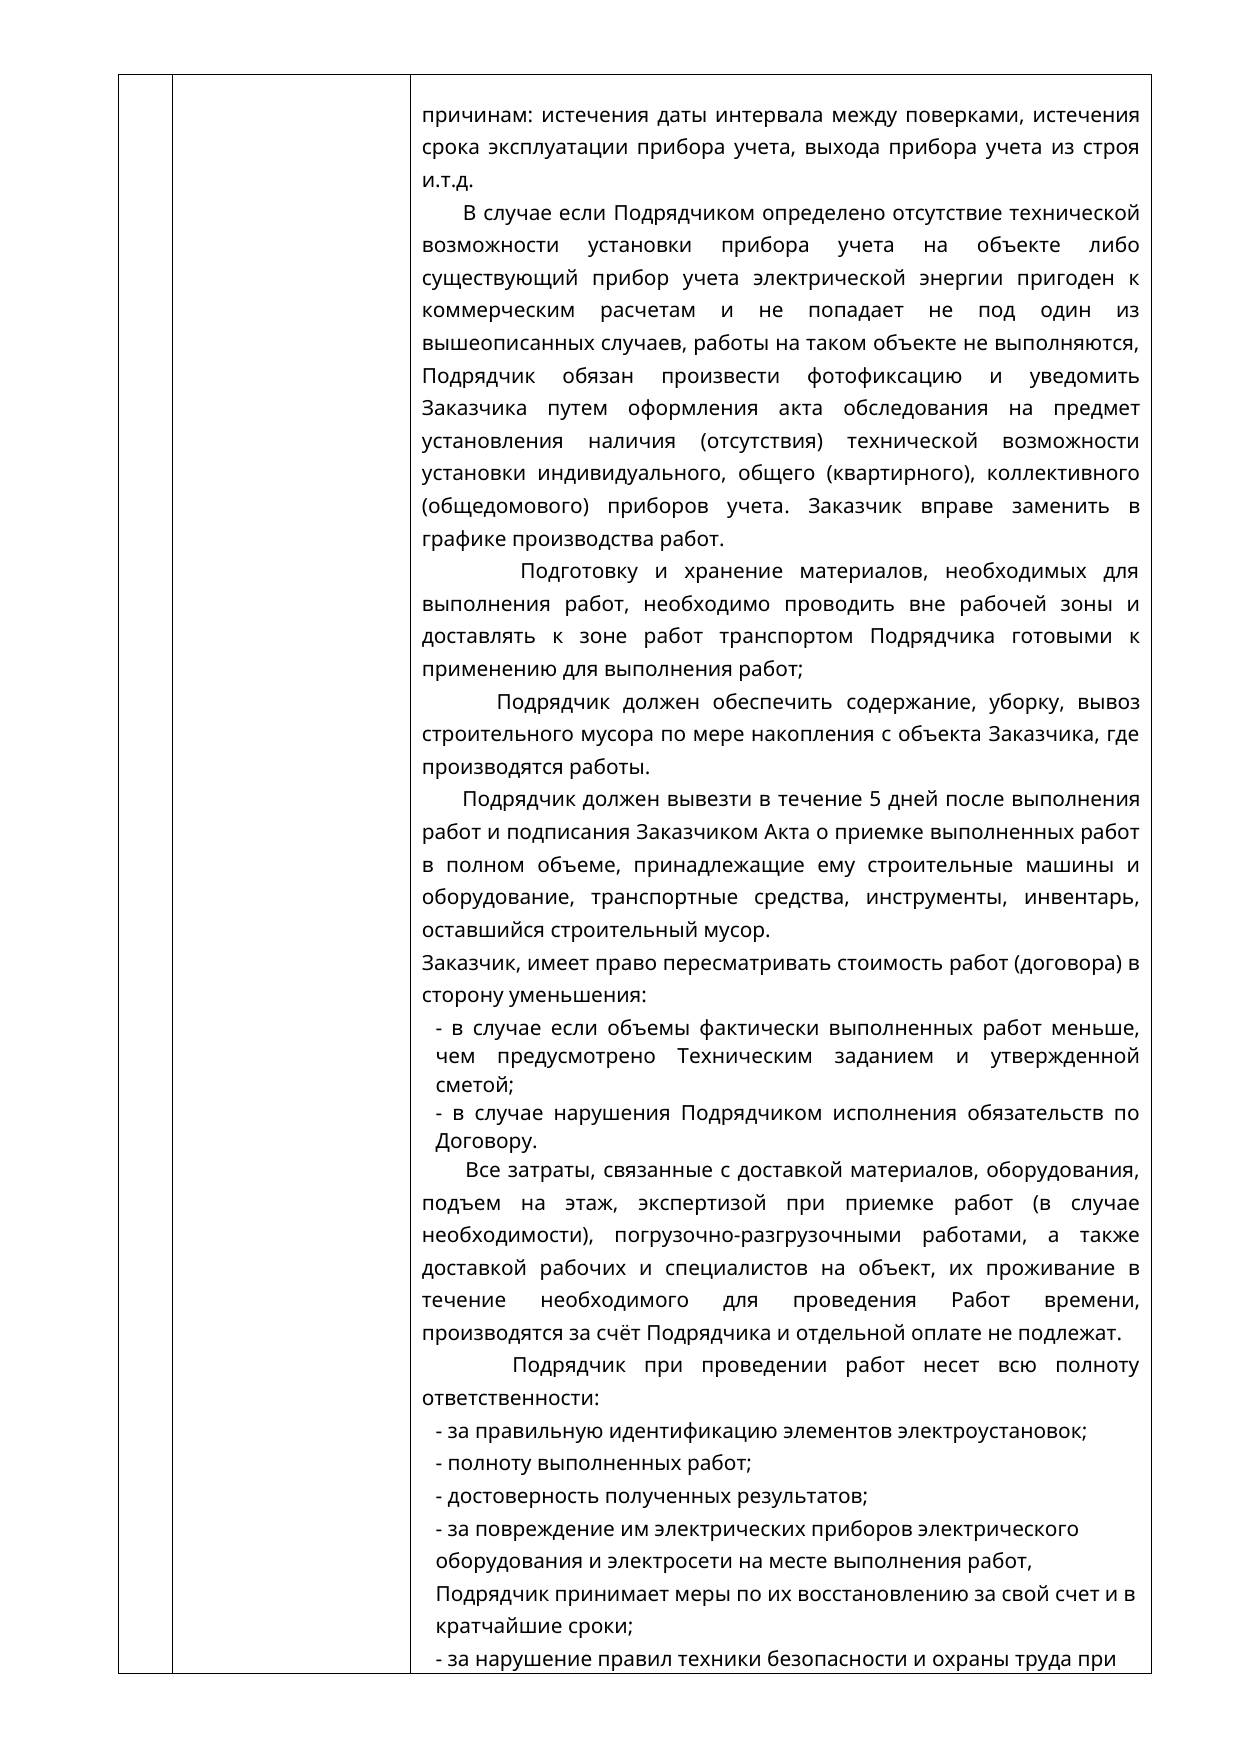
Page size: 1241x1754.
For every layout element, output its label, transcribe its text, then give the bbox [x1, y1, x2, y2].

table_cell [411, 75, 1151, 1672]
table_cell 4 [119, 75, 172, 1672]
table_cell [173, 75, 410, 1672]
